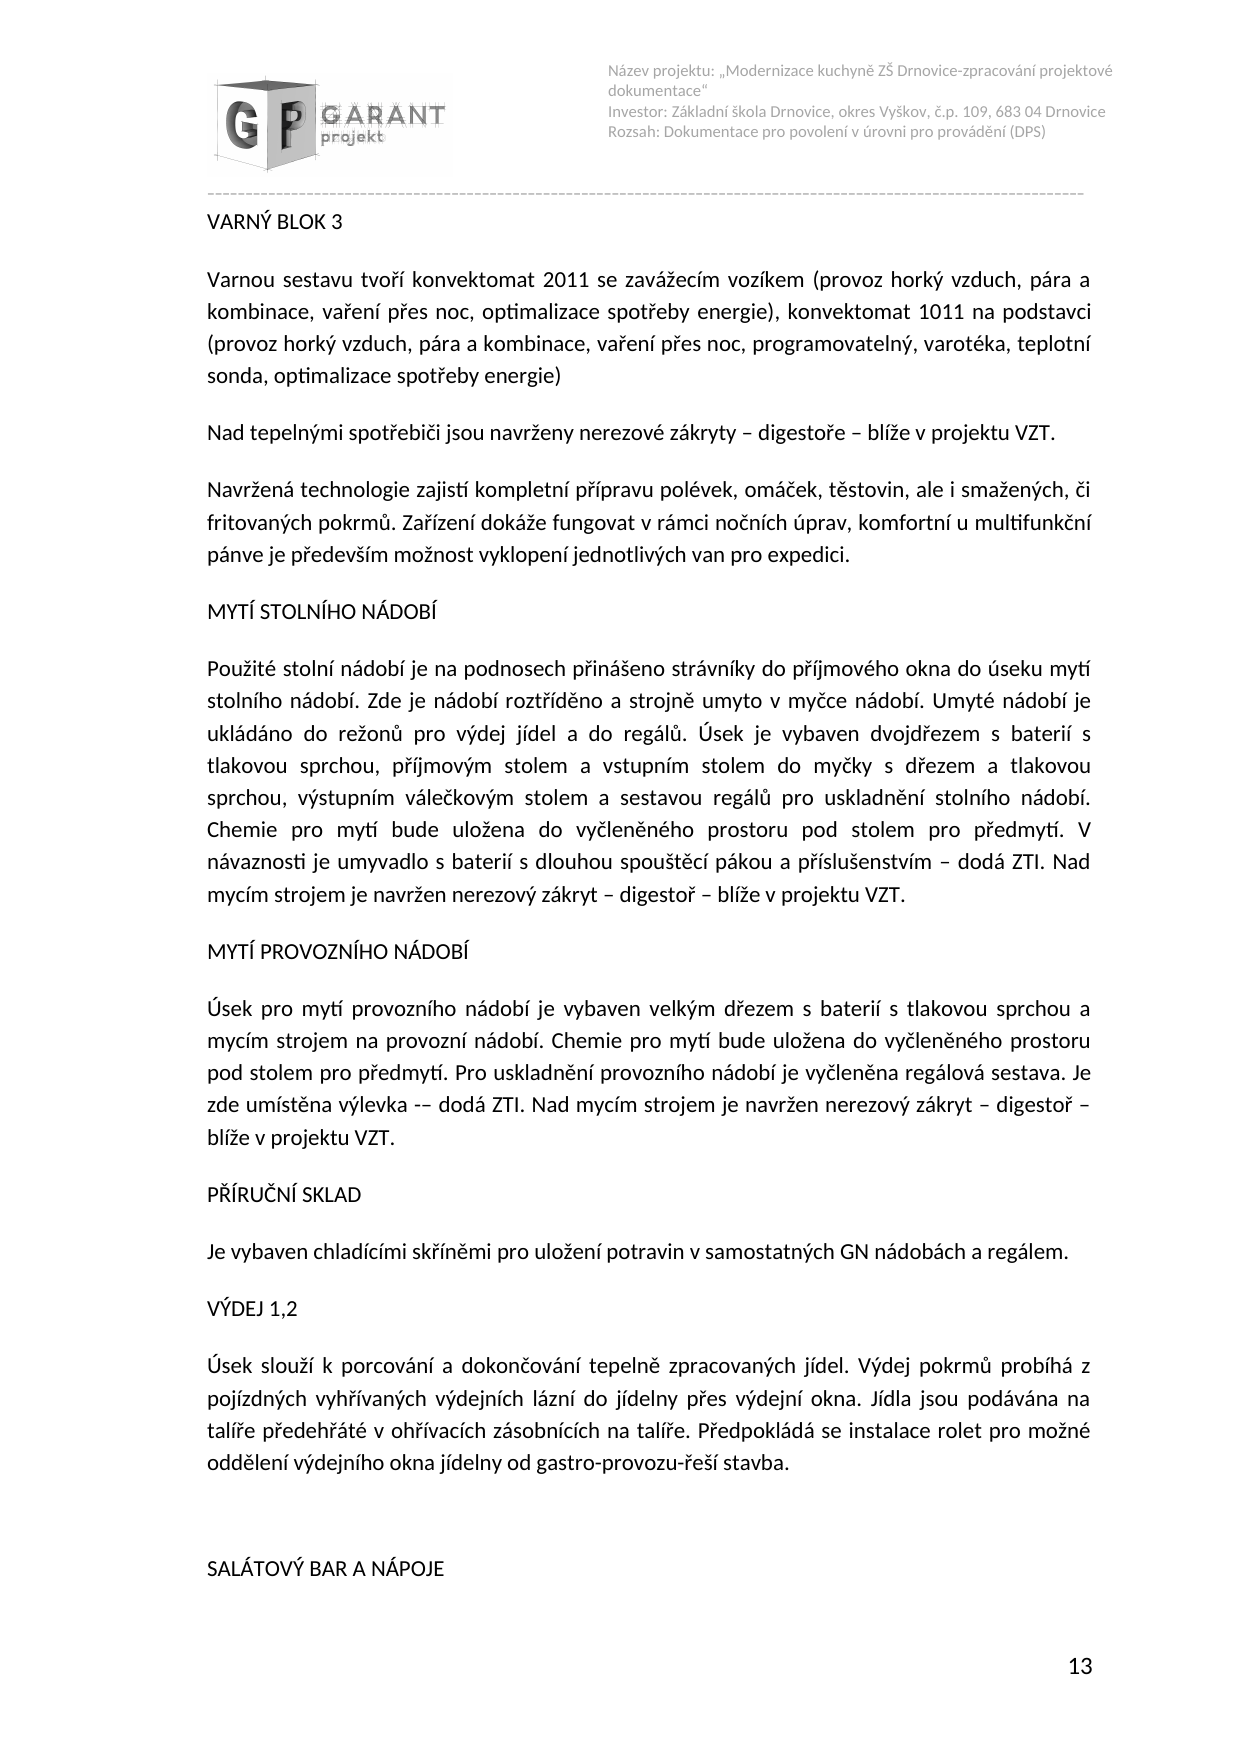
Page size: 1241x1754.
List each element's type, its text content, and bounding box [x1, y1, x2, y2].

text VARNÝ BLOK 3 [207, 207, 1092, 236]
text Úsek pro mytí provozního nádobí je vybaven velkým dřezem s baterií s tlakovou sprchou a mycím strojem na provozní nádobí. Chemie pro mytí bude uložena do vyčleněného prostoru pod stolem pro předmytí. Pro uskladnění provozního nádobí je vyčleněna regálová sestava. Je zde umístěna výlevka -– dodá ZTI. Nad mycím strojem je navržen nerezový zákryt – digestoř – blíže v projektu VZT. [207, 994, 1092, 1151]
text Navržená technologie zajistí kompletní přípravu polévek, omáček, těstovin, ale i smažených, či fritovaných pokrmů. Zařízení dokáže fungovat v rámci nočních úprav, komfortní u multifunkční pánve je především možnost vyklopení jednotlivých van pro expedici. [207, 476, 1092, 568]
text Je vybaven chladícími skříněmi pro uložení potravin v samostatných GN nádobách a regálem. [207, 1237, 1092, 1265]
text SALÁTOVÝ BAR A NÁPOJE [207, 1554, 1092, 1582]
text Nad tepelnými spotřebiči jsou navrženy nerezové zákryty – digestoře – blíže v projektu VZT. [207, 418, 1092, 446]
text Varnou sestavu tvoří konvektomat 2011 se zavážecím vozíkem (provoz horký vzduch, pára a kombinace, vaření přes noc, optimalizace spotřeby energie), konvektomat 1011 na podstavci (provoz horký vzduch, pára a kombinace, vaření přes noc, programovatelný, varotéka, teplotní sonda, optimalizace spotřeby energie) [207, 265, 1092, 389]
text PŘÍRUČNÍ SKLAD [207, 1180, 1092, 1208]
text MYTÍ PROVOZNÍHO NÁDOBÍ [207, 937, 1092, 965]
text Použité stolní nádobí je na podnosech přinášeno strávníky do příjmového okna do úseku mytí stolního nádobí. Zde je nádobí roztříděno a strojně umyto v myčce nádobí. Umyté nádobí je ukládáno do režonů pro výdej jídel a do regálů. Úsek je vybaven dvojdřezem s baterií s tlakovou sprchou, příjmovým stolem a vstupním stolem do myčky s dřezem a tlakovou sprchou, výstupním válečkovým stolem a sestavou regálů pro uskladnění stolního nádobí. Chemie pro mytí bude uložena do vyčleněného prostoru pod stolem pro předmytí. V návaznosti je umyvadlo s baterií s dlouhou spouštěcí pákou a příslušenstvím – dodá ZTI. Nad mycím strojem je navržen nerezový zákryt – digestoř – blíže v projektu VZT. [207, 654, 1092, 908]
picture [206, 73, 454, 177]
text Úsek slouží k porcování a dokončování tepelně zpracovaných jídel. Výdej pokrmů probíhá z pojízdných vyhřívaných výdejních lázní do jídelny přes výdejní okna. Jídla jsou podávána na talíře předehřáté v ohřívacích zásobnících na talíře. Předpokládá se instalace rolet pro možné oddělení výdejního okna jídelny od gastro-provozu-řeší stavba. [207, 1352, 1092, 1476]
text MYTÍ STOLNÍHO NÁDOBÍ [207, 597, 1092, 625]
text VÝDEJ 1,2 [207, 1294, 1092, 1322]
